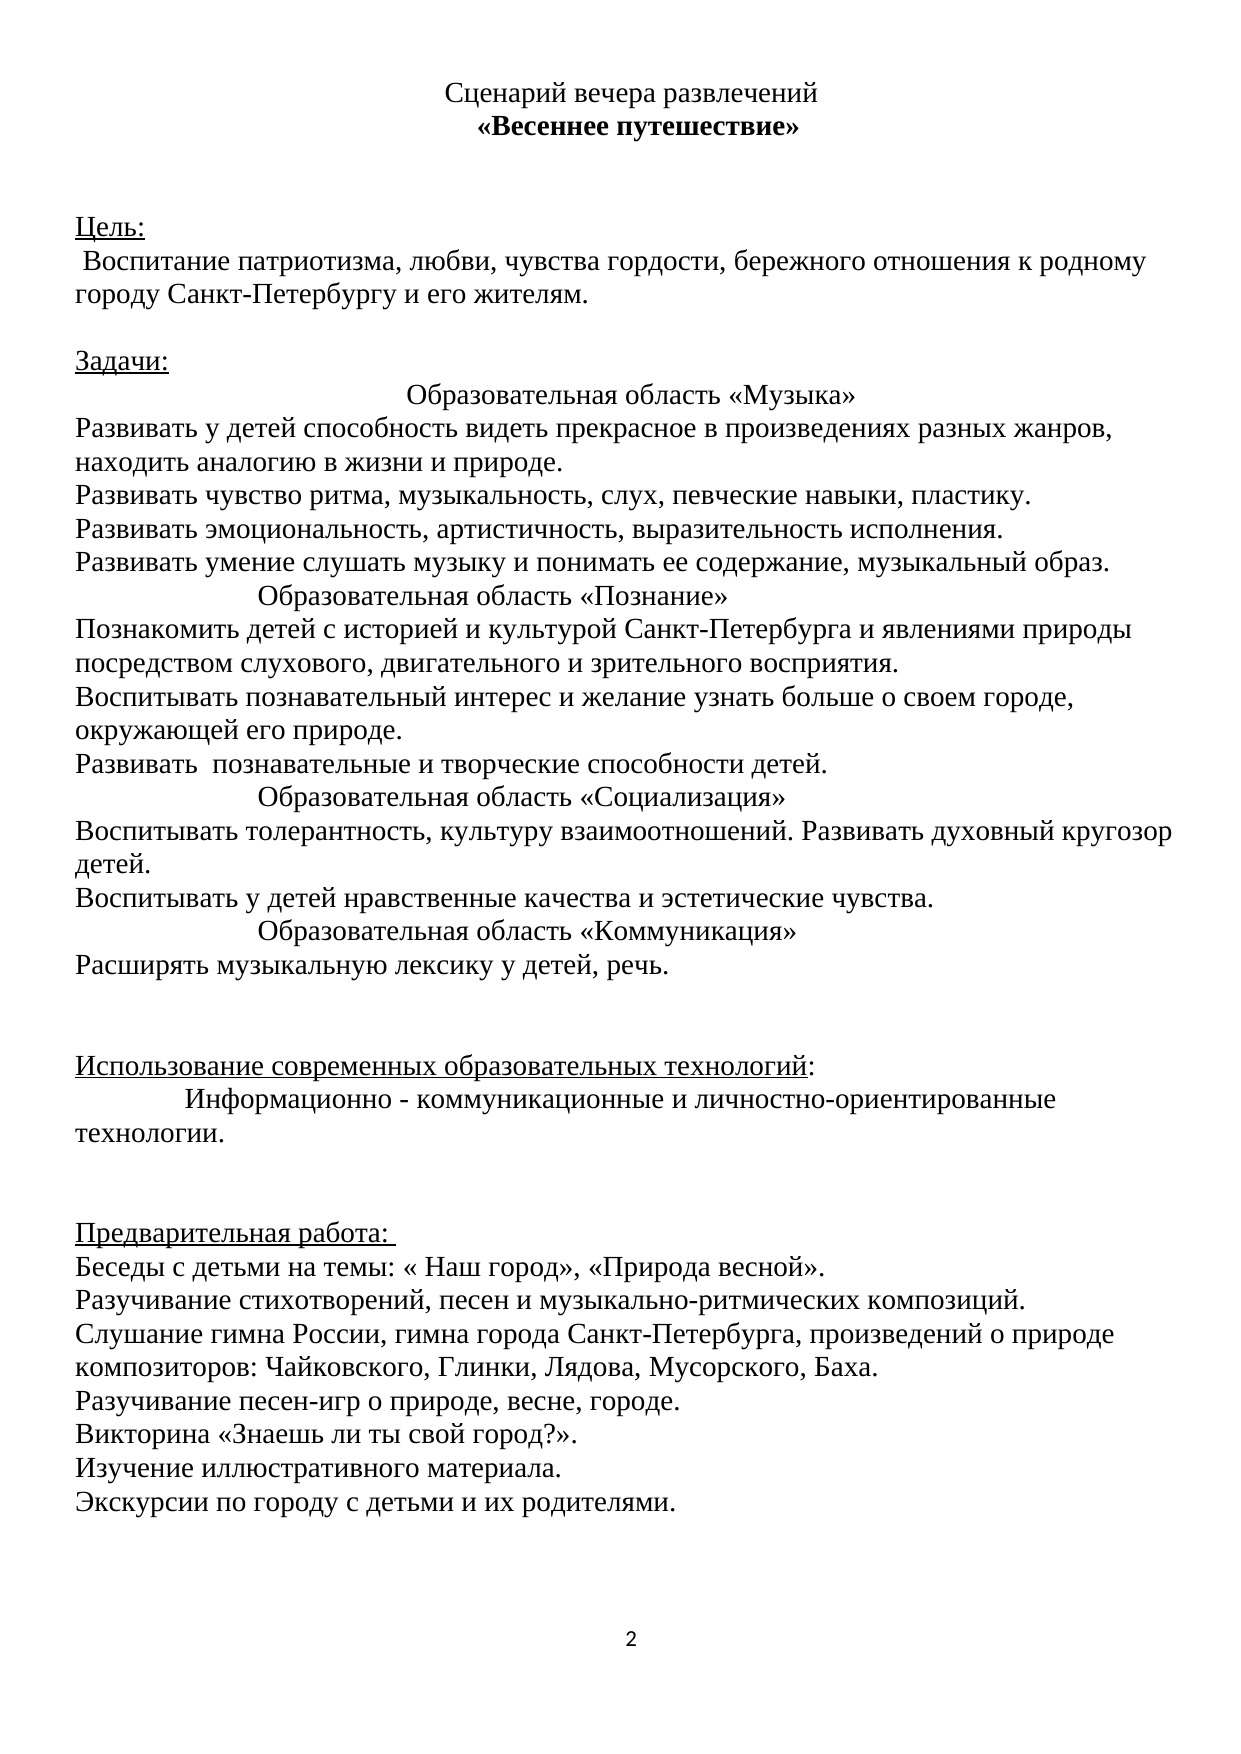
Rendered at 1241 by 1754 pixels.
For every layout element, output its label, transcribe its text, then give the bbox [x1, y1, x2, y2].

text Разучивание песен-игр о природе, весне, городе. [75, 1383, 1187, 1417]
text Развивать умение слушать музыку и понимать ее содержание, музыкальный образ. [75, 544, 1187, 578]
text Разучивание стихотворений, песен и музыкально-ритмических композиций. [75, 1282, 1187, 1316]
text Образовательная область «Музыка» [75, 377, 1187, 410]
text Воспитывать толерантность, культуру взаимоотношений. Развивать духовный кругозор детей. [75, 813, 1187, 880]
text Сценарий вечера развлечений [75, 75, 1187, 108]
text Изучение иллюстративного материала. [75, 1450, 1187, 1484]
text Предварительная работа: [75, 1215, 1187, 1249]
text Цель: [75, 209, 1187, 243]
text Развивать у детей способность видеть прекрасное в произведениях разных жанров, находить аналогию в жизни и природе. [75, 410, 1187, 477]
text Воспитывать познавательный интерес и желание узнать больше о своем городе, окружающей его природе. [75, 679, 1187, 746]
text Развивать эмоциональность, артистичность, выразительность исполнения. [75, 511, 1187, 544]
text Викторина «Знаешь ли ты свой город?». [75, 1417, 1187, 1450]
text Воспитывать у детей нравственные качества и эстетические чувства. [75, 880, 1187, 913]
text Слушание гимна России, гимна города Санкт-Петербурга, произведений о природе композиторов: Чайковского, Глинки, Лядова, Мусорского, Баха. [75, 1316, 1187, 1383]
text Познакомить детей с историей и культурой Санкт-Петербурга и явлениями природы посредством слухового, двигательного и зрительного восприятия. [75, 612, 1187, 679]
text Образовательная область «Коммуникация» [75, 913, 1187, 947]
text Развивать чувство ритма, музыкальность, слух, певческие навыки, пластику. [75, 477, 1187, 511]
text Образовательная область «Социализация» [75, 779, 1187, 813]
text Информационно - коммуникационные и личностно-ориентированные технологии. [75, 1081, 1187, 1148]
text Задачи: [75, 343, 1187, 377]
text Расширять музыкальную лексику у детей, речь. [75, 947, 1187, 981]
text Воспитание патриотизма, любви, чувства гордости, бережного отношения к родному городу Санкт-Петербургу и его жителям. [75, 243, 1187, 310]
text Использование современных образовательных технологий: [75, 1048, 1187, 1081]
text Образовательная область «Познание» [75, 578, 1187, 612]
text Беседы с детьми на темы: « Наш город», «Природа весной». [75, 1249, 1187, 1282]
text Развивать познавательные и творческие способности детей. [75, 746, 1187, 779]
text «Весеннее путешествие» [75, 108, 1187, 142]
text Экскурсии по городу с детьми и их родителями. [75, 1484, 1187, 1517]
